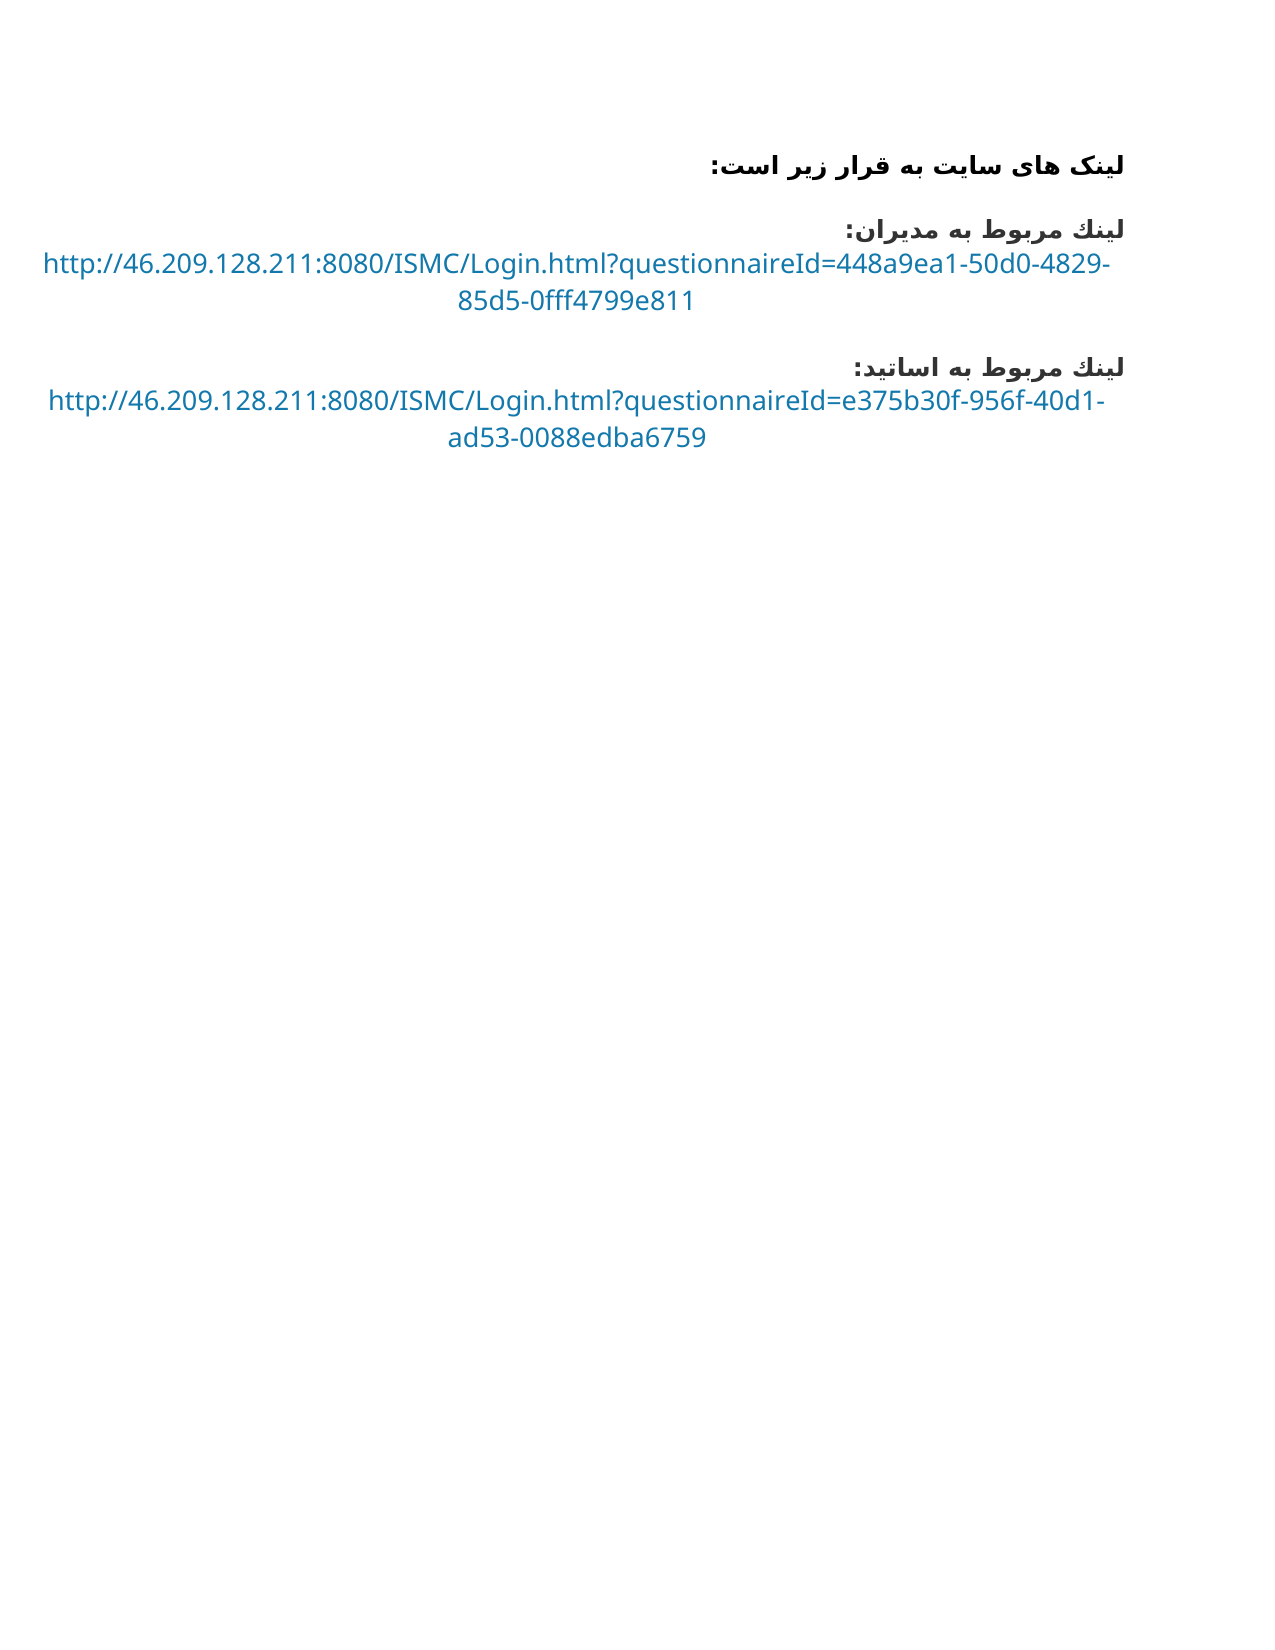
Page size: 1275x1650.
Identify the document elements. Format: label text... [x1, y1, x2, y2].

text لینک های سایت به قرار زیر است: [29, 150, 1125, 180]
text لينك مربوط به اساتيد: [29, 352, 1125, 382]
text http://46.209.128.211:8080/ISMC/Login.html?questionnaireId=448a9ea1-50d0-4829-85d5-0fff4799e811 [29, 244, 1125, 318]
text لينك مربوط به مديران: [29, 214, 1125, 244]
text http://46.209.128.211:8080/ISMC/Login.html?questionnaireId=e375b30f-956f-40d1-ad53-0088edba6759 [29, 382, 1125, 456]
